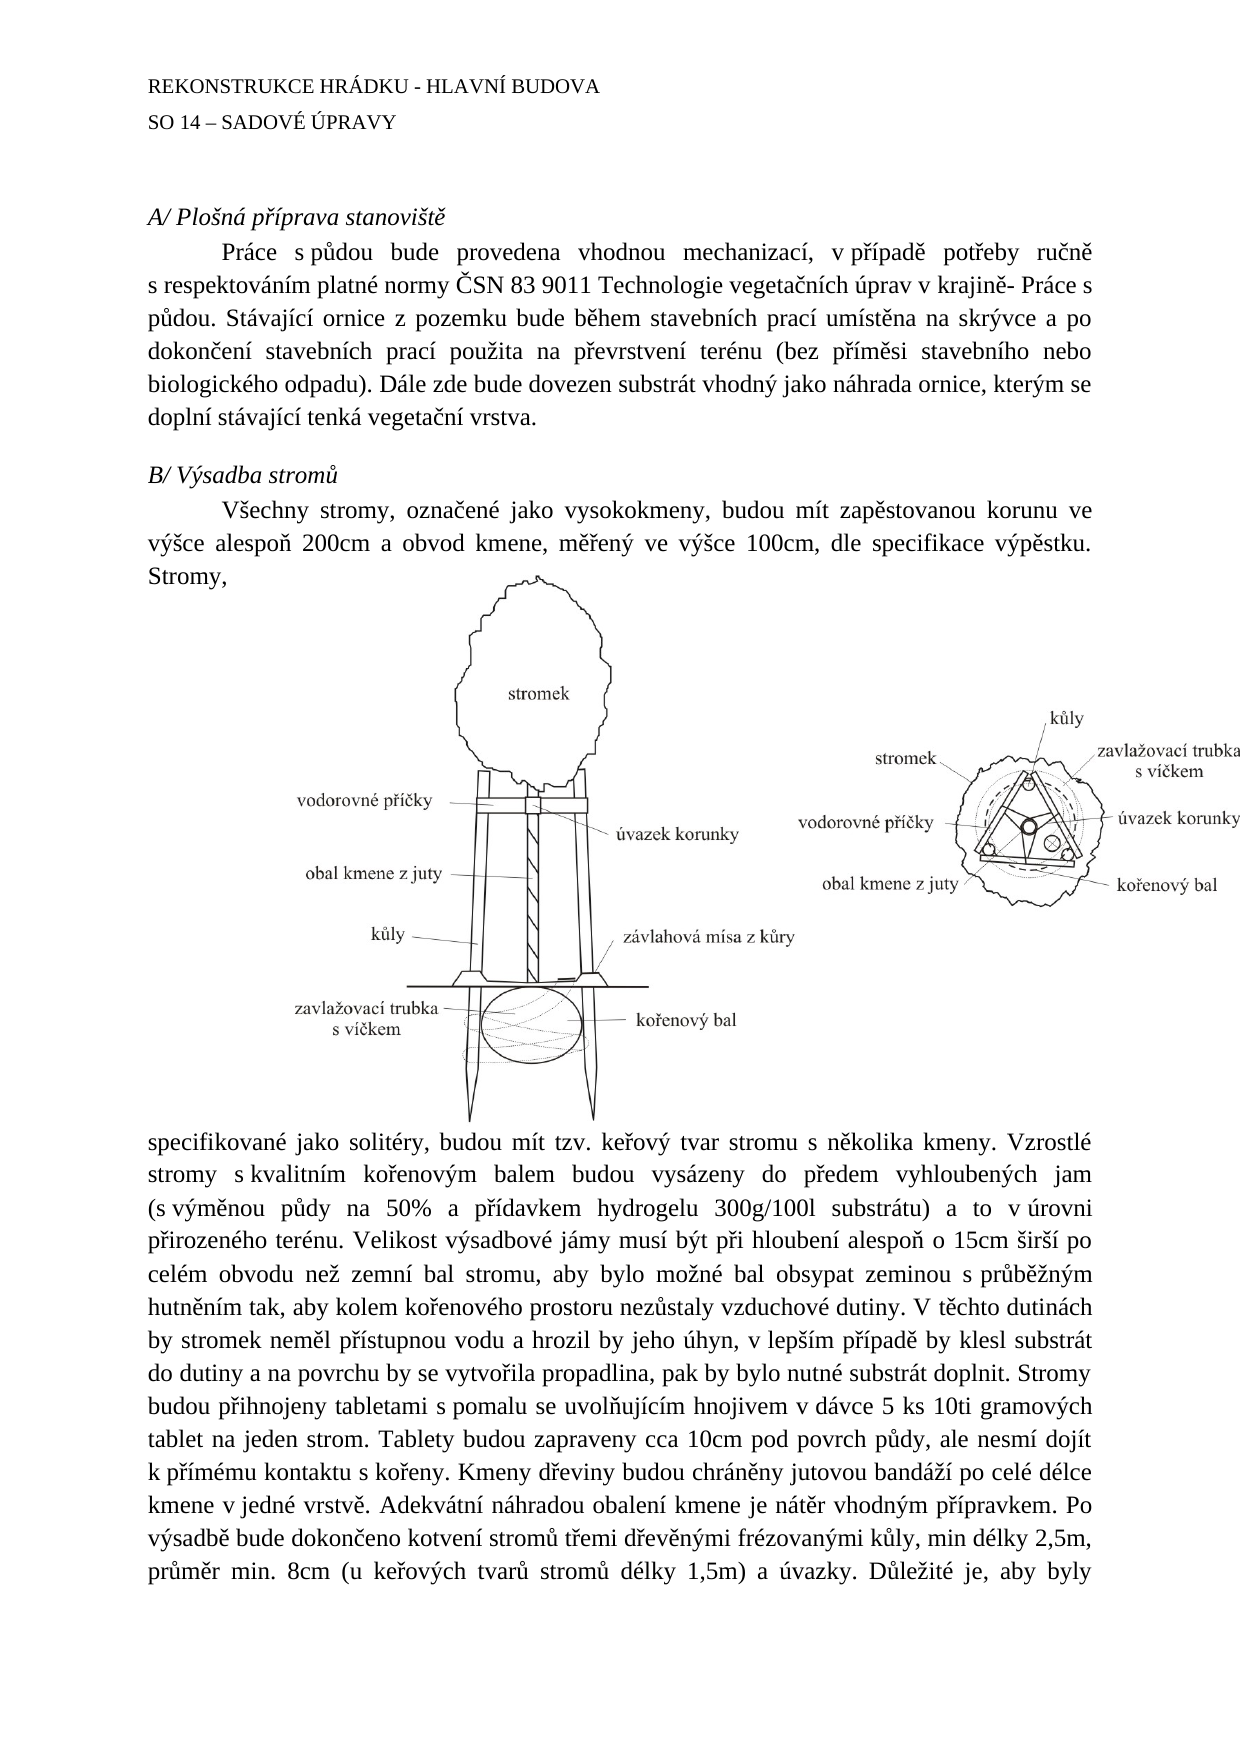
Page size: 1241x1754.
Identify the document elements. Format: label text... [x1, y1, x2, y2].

subtitle B/ Výsadba stromů [148, 460, 1093, 489]
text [148, 495, 1093, 1584]
subtitle A/ Plošná příprava stanoviště [148, 202, 1093, 231]
text Práce s půdou bude provedena vhodnou mechanizací, v případě potřeby ručně s respektováním platné normy ČSN 83 9011 Technologie vegetačních úprav v krajině- Práce s půdou. Stávající ornice z pozemku bude během stavebních prací umístěna na skrývce a po dokončení stavebních prací použita na převrstvení terénu (bez příměsi stavebního nebo biologického odpadu). Dále zde bude dovezen substrát vhodný jako náhrada ornice, kterým se doplní stávající tenká vegetační vrstva. [148, 237, 1093, 431]
picture [294, 575, 1240, 1127]
